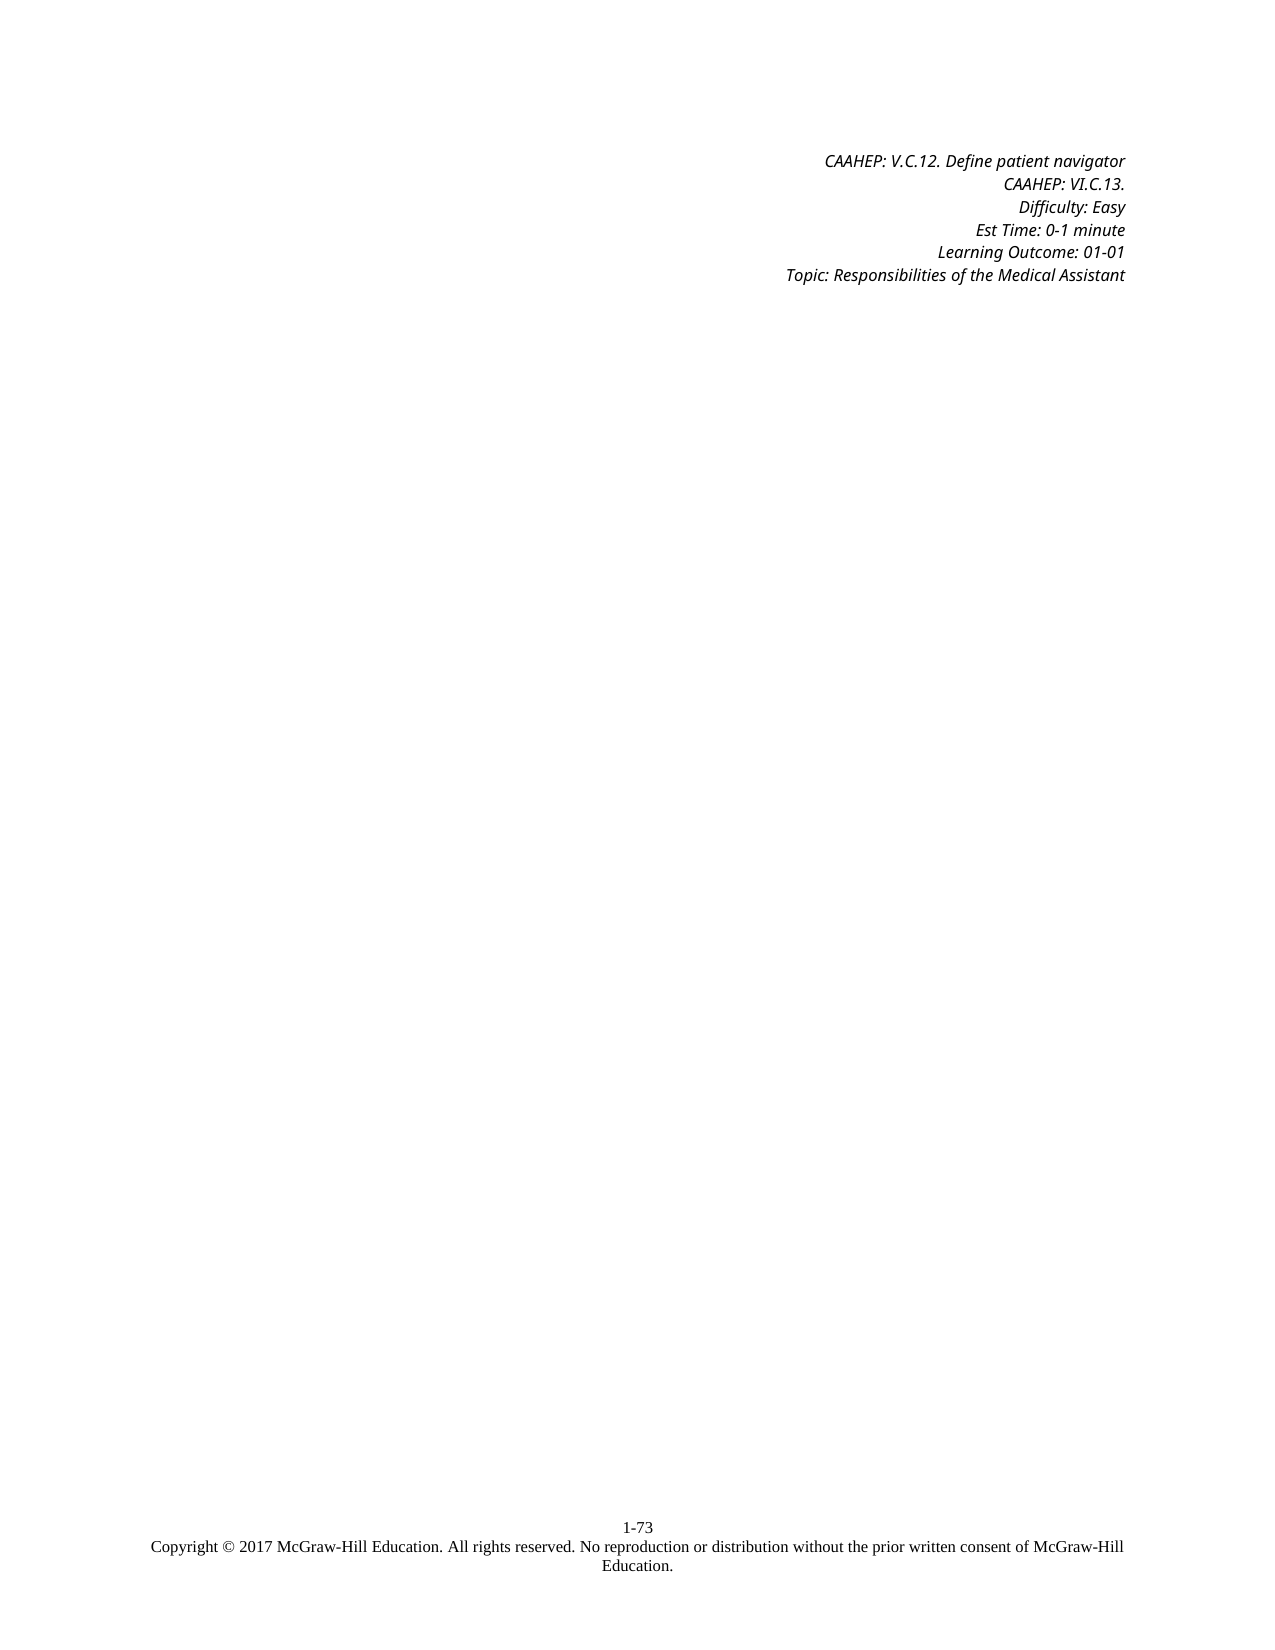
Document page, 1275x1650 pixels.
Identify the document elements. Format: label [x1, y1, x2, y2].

table_header [150, 150, 1125, 314]
